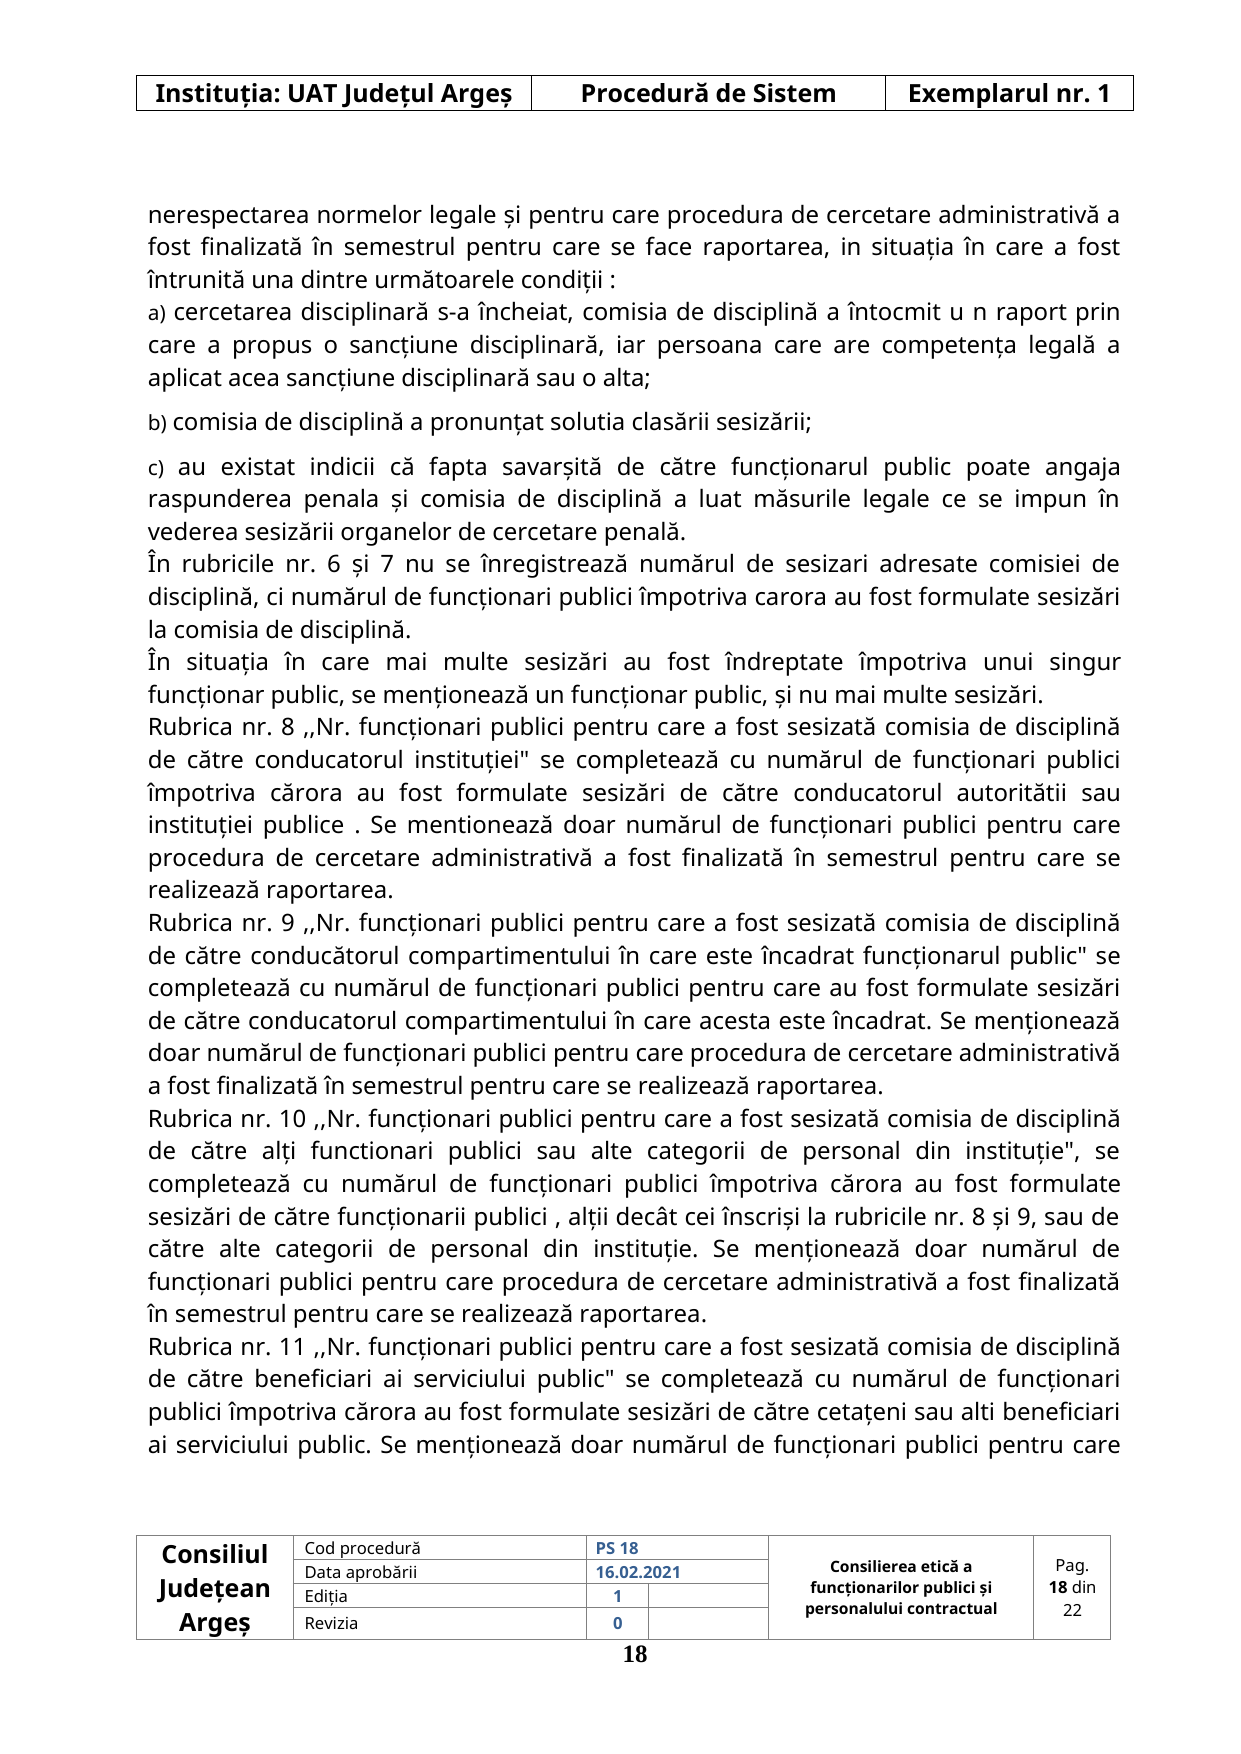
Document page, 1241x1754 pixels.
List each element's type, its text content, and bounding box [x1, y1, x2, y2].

text Rubrica nr. 8 ,,Nr. funcționari publici pentru care a fost sesizată comisia de disciplină de către conducatorul instituției" se completează cu numărul de funcționari publici împotriva cărora au fost formulate sesizări de către conducatorul autoritătii sau instituției publice . Se mentionează doar numărul de funcționari publici pentru care procedura de cercetare administrativă a fost finalizată în semestrul pentru care se realizează raportarea. [148, 710, 1122, 906]
text Rubrica nr. 10 ,,Nr. funcționari publici pentru care a fost sesizată comisia de disciplină de către alți functionari publici sau alte categorii de personal din instituție", se completează cu numărul de funcționari publici împotriva cărora au fost formulate sesizări de către funcționarii publici , alții decât cei înscriși la rubricile nr. 8 și 9, sau de către alte categorii de personal din instituție. Se menționează doar numărul de funcționari publici pentru care procedura de cercetare administrativă a fost finalizată în semestrul pentru care se realizează raportarea. [148, 1101, 1122, 1330]
text În rubricile nr. 6 și 7 nu se înregistrează numărul de sesizari adresate comisiei de disciplină, ci numărul de funcționari publici împotriva carora au fost formulate sesizări la comisia de disciplină. [148, 547, 1122, 645]
text a) cercetarea disciplinară s-a încheiat, comisia de disciplină a întocmit u n raport prin care a propus o sancțiune disciplinară, iar persoana care are competența legală a aplicat acea sancțiune disciplinară sau o alta; [148, 295, 1122, 393]
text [148, 197, 1122, 295]
text b) comisia de disciplină a pronunțat solutia clasării sesizării; [148, 405, 1122, 437]
text c) au existat indicii că fapta savarșită de către funcționarul public poate angaja raspunderea penala și comisia de disciplină a luat măsurile legale ce se impun în vederea sesizării organelor de cercetare penală. [148, 449, 1122, 547]
text În situația în care mai multe sesizări au fost îndreptate împotriva unui singur funcționar public, se menționează un funcționar public, și nu mai multe sesizări. [148, 645, 1122, 710]
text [148, 1330, 1122, 1460]
text Rubrica nr. 9 ,,Nr. funcționari publici pentru care a fost sesizată comisia de disciplină de către conducătorul compartimentului în care este încadrat funcționarul public" se completează cu numărul de funcționari publici pentru care au fost formulate sesizări de către conducatorul compartimentului în care acesta este încadrat. Se menționează doar numărul de funcționari publici pentru care procedura de cercetare administrativă a fost finalizată în semestrul pentru care se realizează raportarea. [148, 906, 1122, 1101]
